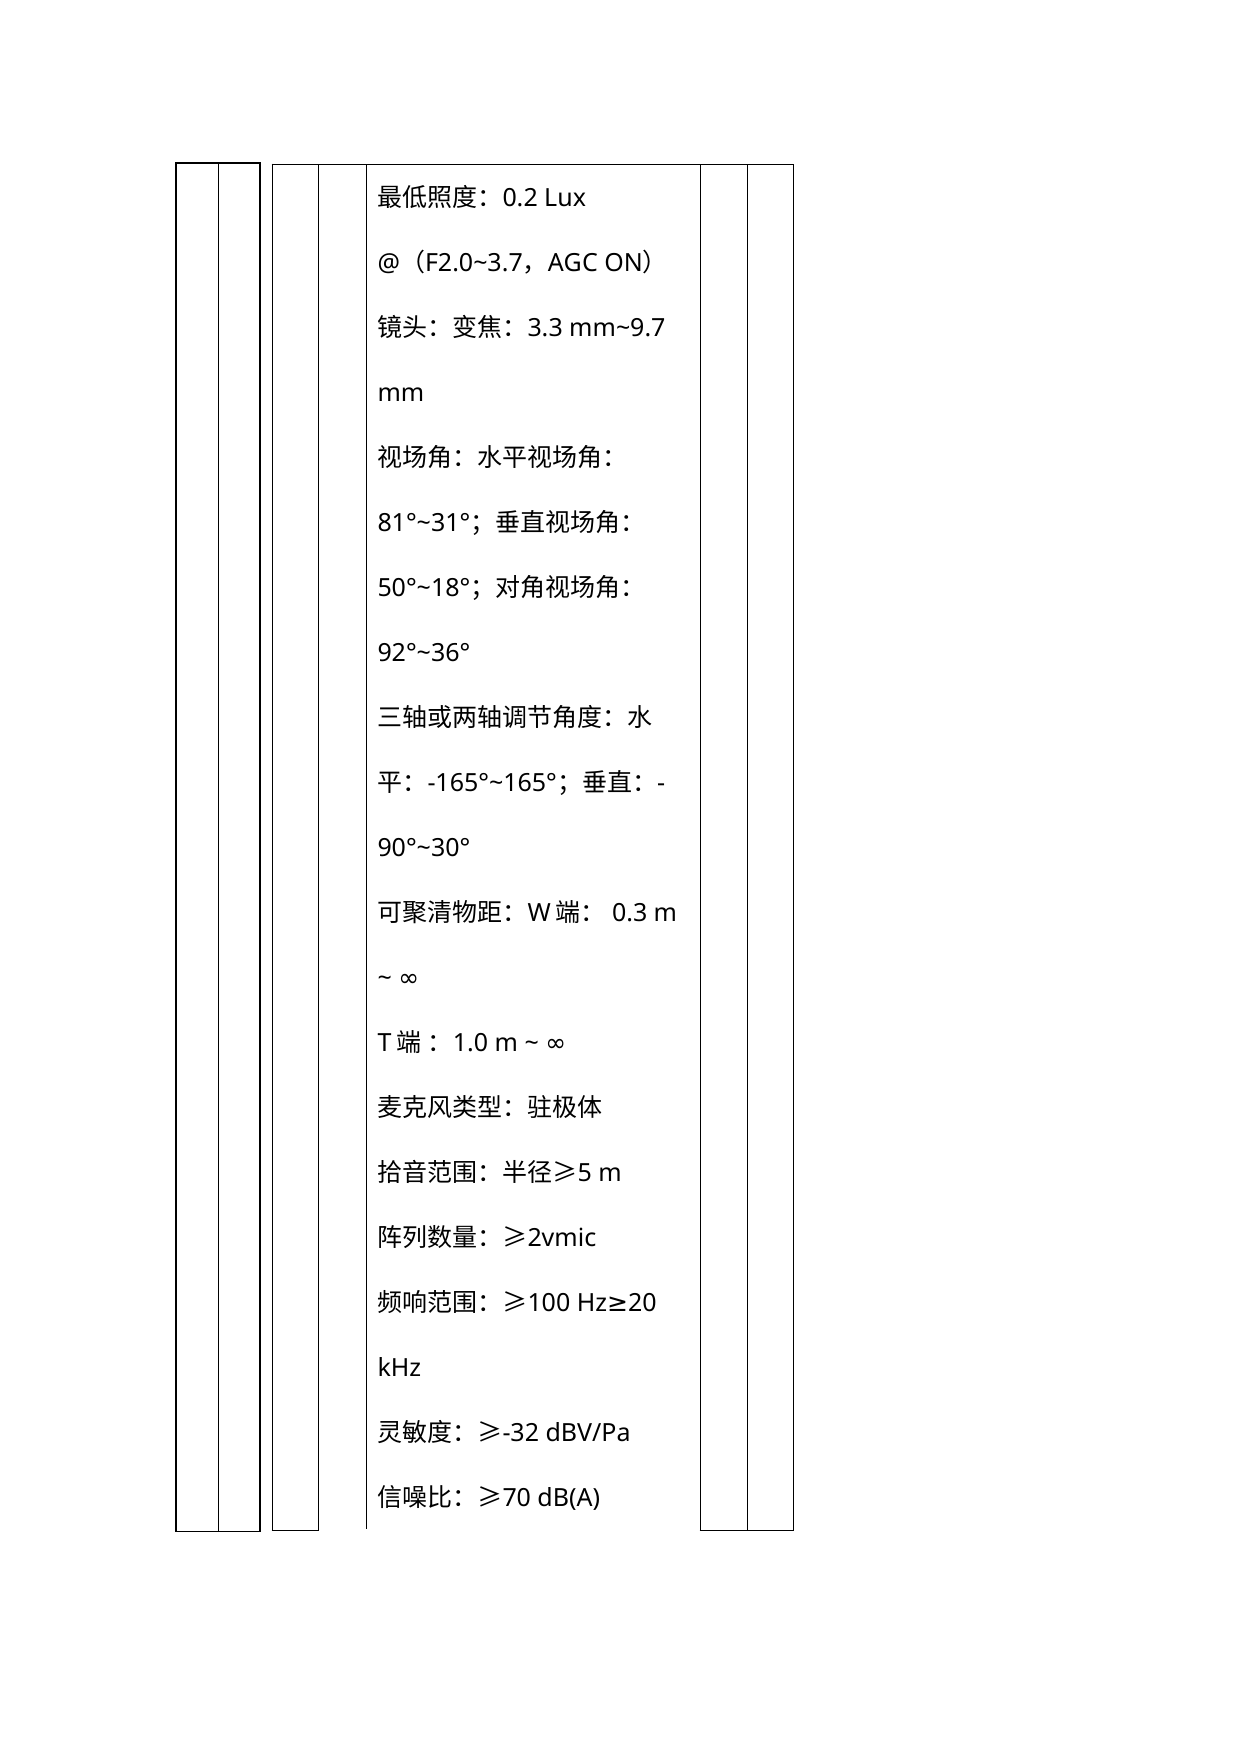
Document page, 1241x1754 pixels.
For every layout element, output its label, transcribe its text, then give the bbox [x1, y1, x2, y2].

table_cell 1 [177, 164, 218, 1531]
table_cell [261, 162, 1064, 1531]
table_cell [219, 164, 259, 1531]
